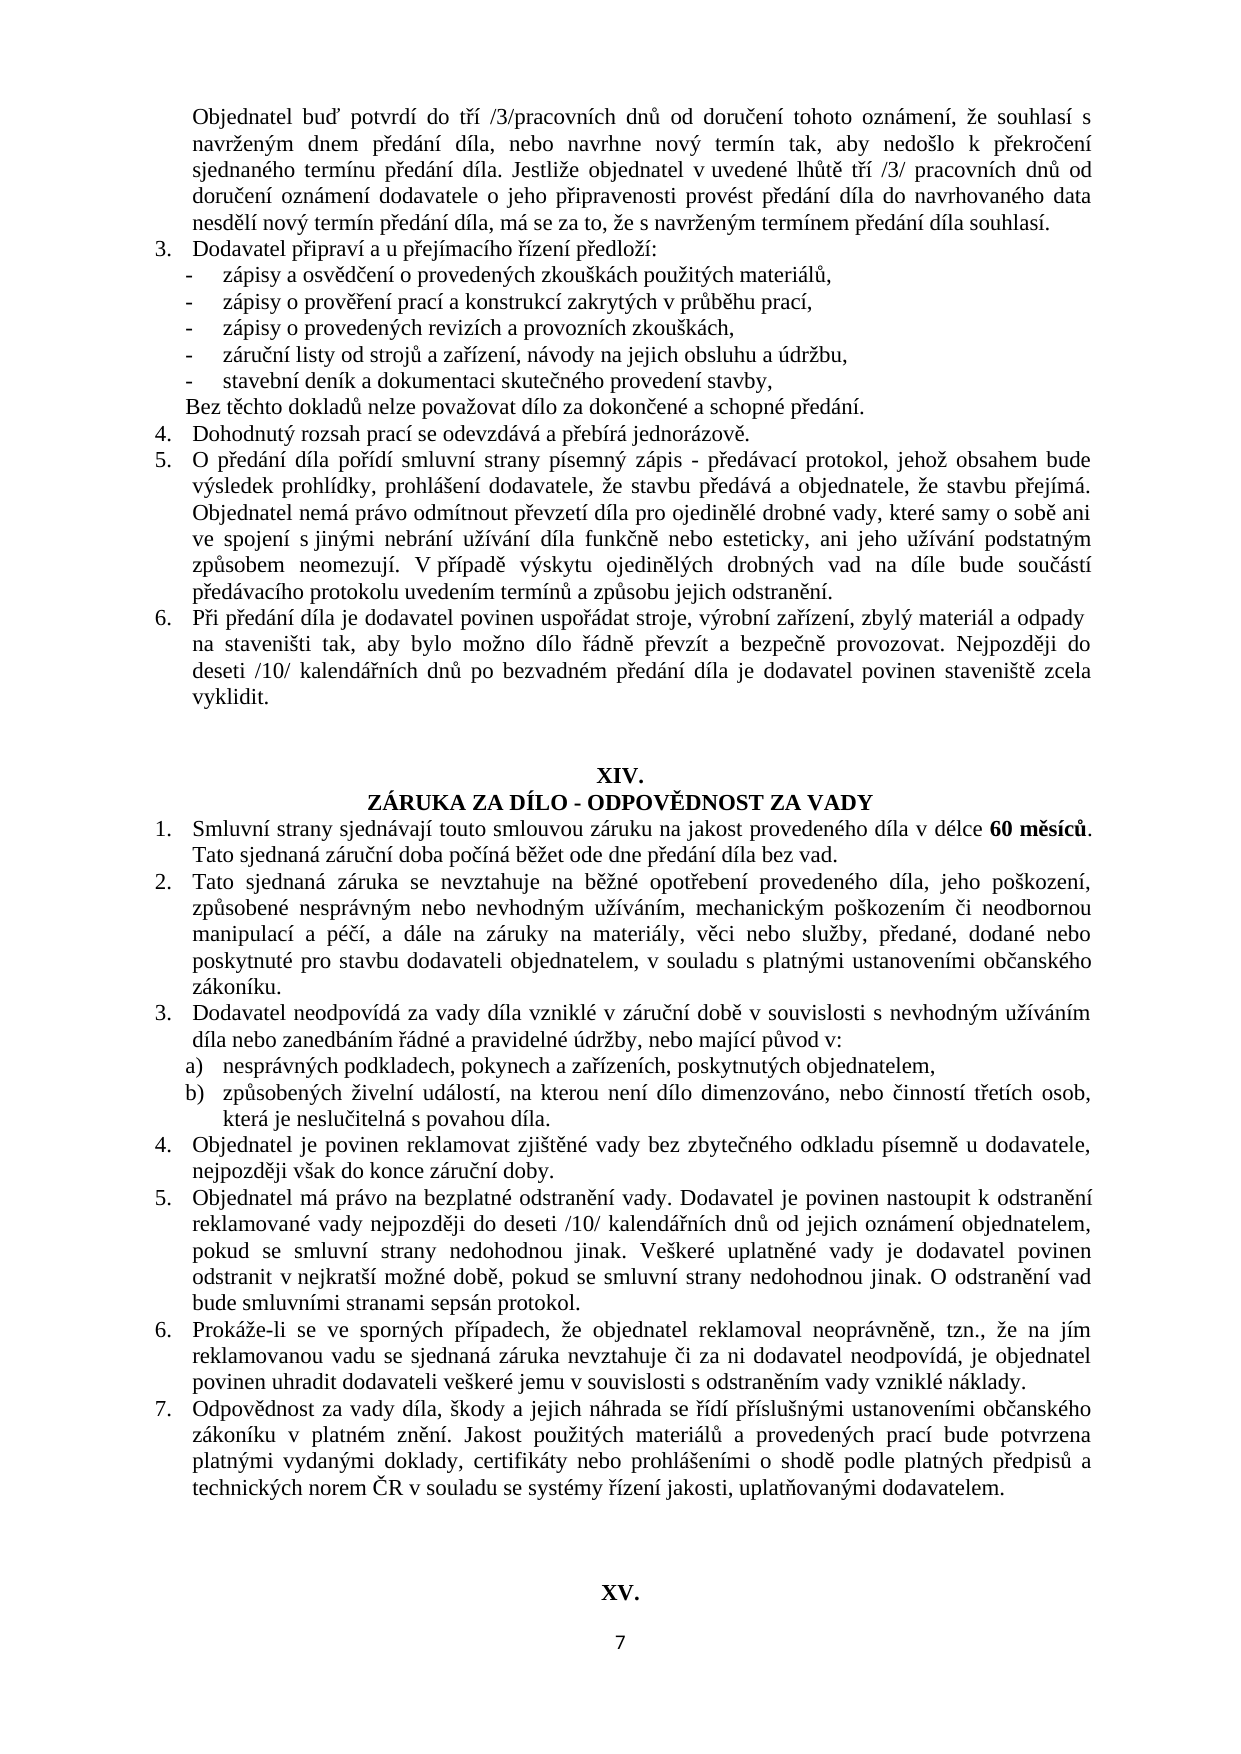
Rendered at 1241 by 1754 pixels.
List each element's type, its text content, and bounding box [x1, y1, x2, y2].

list stavební deník a dokumentaci skutečného provedení stavby, [185, 367, 1093, 393]
list Dodavatel připraví a u přejímacího řízení předloží: [154, 235, 1093, 262]
list Tato sjednaná záruka se nevztahuje na běžné opotřebení provedeného díla, jeho poškození, způsobené nesprávným nebo nevhodným užíváním, mechanickým poškozením či neodbornou manipulací a péčí, a dále na záruky na materiály, věci nebo služby, předané, dodané nebo poskytnuté pro stavbu dodavateli objednatelem, v souladu s platnými ustanoveními občanského zákoníku. [154, 868, 1093, 999]
list O předání díla pořídí smluvní strany písemný zápis - předávací protokol, jehož obsahem bude výsledek prohlídky, prohlášení dodavatele, že stavbu předává a objednatele, že stavbu přejímá. Objednatel nemá právo odmítnout převzetí díla pro ojedinělé drobné vady, které samy o sobě ani ve spojení s jinými nebrání užívání díla funkčně nebo esteticky, ani jeho užívání podstatným způsobem neomezují. V případě výskytu ojedinělých drobných vad na díle bude součástí předávacího protokolu uvedením termínů a způsobu jejich odstranění. [154, 446, 1093, 604]
list zápisy a osvědčení o provedených zkouškách použitých materiálů, [185, 262, 1093, 288]
list nesprávných podkladech, pokynech a zařízeních, poskytnutých objednatelem, [185, 1052, 1093, 1078]
list Odpovědnost za vady díla, škody a jejich náhrada se řídí příslušnými ustanoveními občanského zákoníku v platném znění. Jakost použitých materiálů a provedených prací bude potvrzena platnými vydanými doklady, certifikáty nebo prohlášeními o shodě podle platných předpisů a technických norem ČR v souladu se systémy řízení jakosti, uplatňovanými dodavatelem. [154, 1395, 1093, 1500]
list zápisy o provedených revizích a provozních zkouškách, [185, 314, 1093, 341]
list Při předání díla je dodavatel povinen uspořádat stroje, výrobní zařízení, zbylý materiál a odpady na staveništi tak, aby bylo možno dílo řádně převzít a bezpečně provozovat. Nejpozději do deseti /10/ kalendářních dnů po bezvadném předání díla je dodavatel povinen staveniště zcela vyklidit. [154, 604, 1093, 709]
text ZÁRUKA ZA DÍLO - ODPOVĚDNOST ZA VADY [148, 789, 1093, 815]
list Objednatel je povinen reklamovat zjištěné vady bez zbytečného odkladu písemně u dodavatele, nejpozději však do konce záruční doby. [154, 1131, 1093, 1184]
list Objednatel má právo na bezplatné odstranění vady. Dodavatel je povinen nastoupit k odstranění reklamované vady nejpozději do deseti /10/ kalendářních dnů od jejich oznámení objednatelem, pokud se smluvní strany nedohodnou jinak. Veškeré uplatněné vady je dodavatel povinen odstranit v nejkratší možné době, pokud se smluvní strany nedohodnou jinak. O odstranění vad bude smluvními stranami sepsán protokol. [154, 1184, 1093, 1316]
list Dodavatel neodpovídá za vady díla vzniklé v záruční době v souvislosti s nevhodným užíváním díla nebo zanedbáním řádné a pravidelné údržby, nebo mající původ v: [154, 999, 1093, 1052]
list zápisy o prověření prací a konstrukcí zakrytých v průběhu prací, [185, 288, 1093, 314]
list záruční listy od strojů a zařízení, návody na jejich obsluhu a údržbu, [185, 341, 1093, 367]
list způsobených živelní událostí, na kterou není dílo dimenzováno, nebo činností třetích osob, která je neslučitelná s povahou díla. [185, 1078, 1093, 1131]
list Smluvní strany sjednávají touto smlouvou záruku na jakost provedeného díla v délce 60 měsíců. Tato sjednaná záruční doba počíná běžet ode dne předání díla bez vad. [154, 815, 1093, 868]
text XV. [148, 1579, 1093, 1606]
text XIV. [148, 762, 1093, 789]
list Prokáže-li se ve sporných případech, že objednatel reklamoval neoprávněně, tzn., že na jím reklamovanou vadu se sjednaná záruka nevztahuje či za ni dodavatel neodpovídá, je objednatel povinen uhradit dodavateli veškeré jemu v souvislosti s odstraněním vady vzniklé náklady. [154, 1316, 1093, 1395]
text Bez těchto dokladů nelze považovat dílo za dokončené a schopné předání. [148, 393, 1093, 420]
list Dohodnutý rozsah prací se odevzdává a přebírá jednorázově. [154, 420, 1093, 446]
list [154, 103, 1093, 235]
